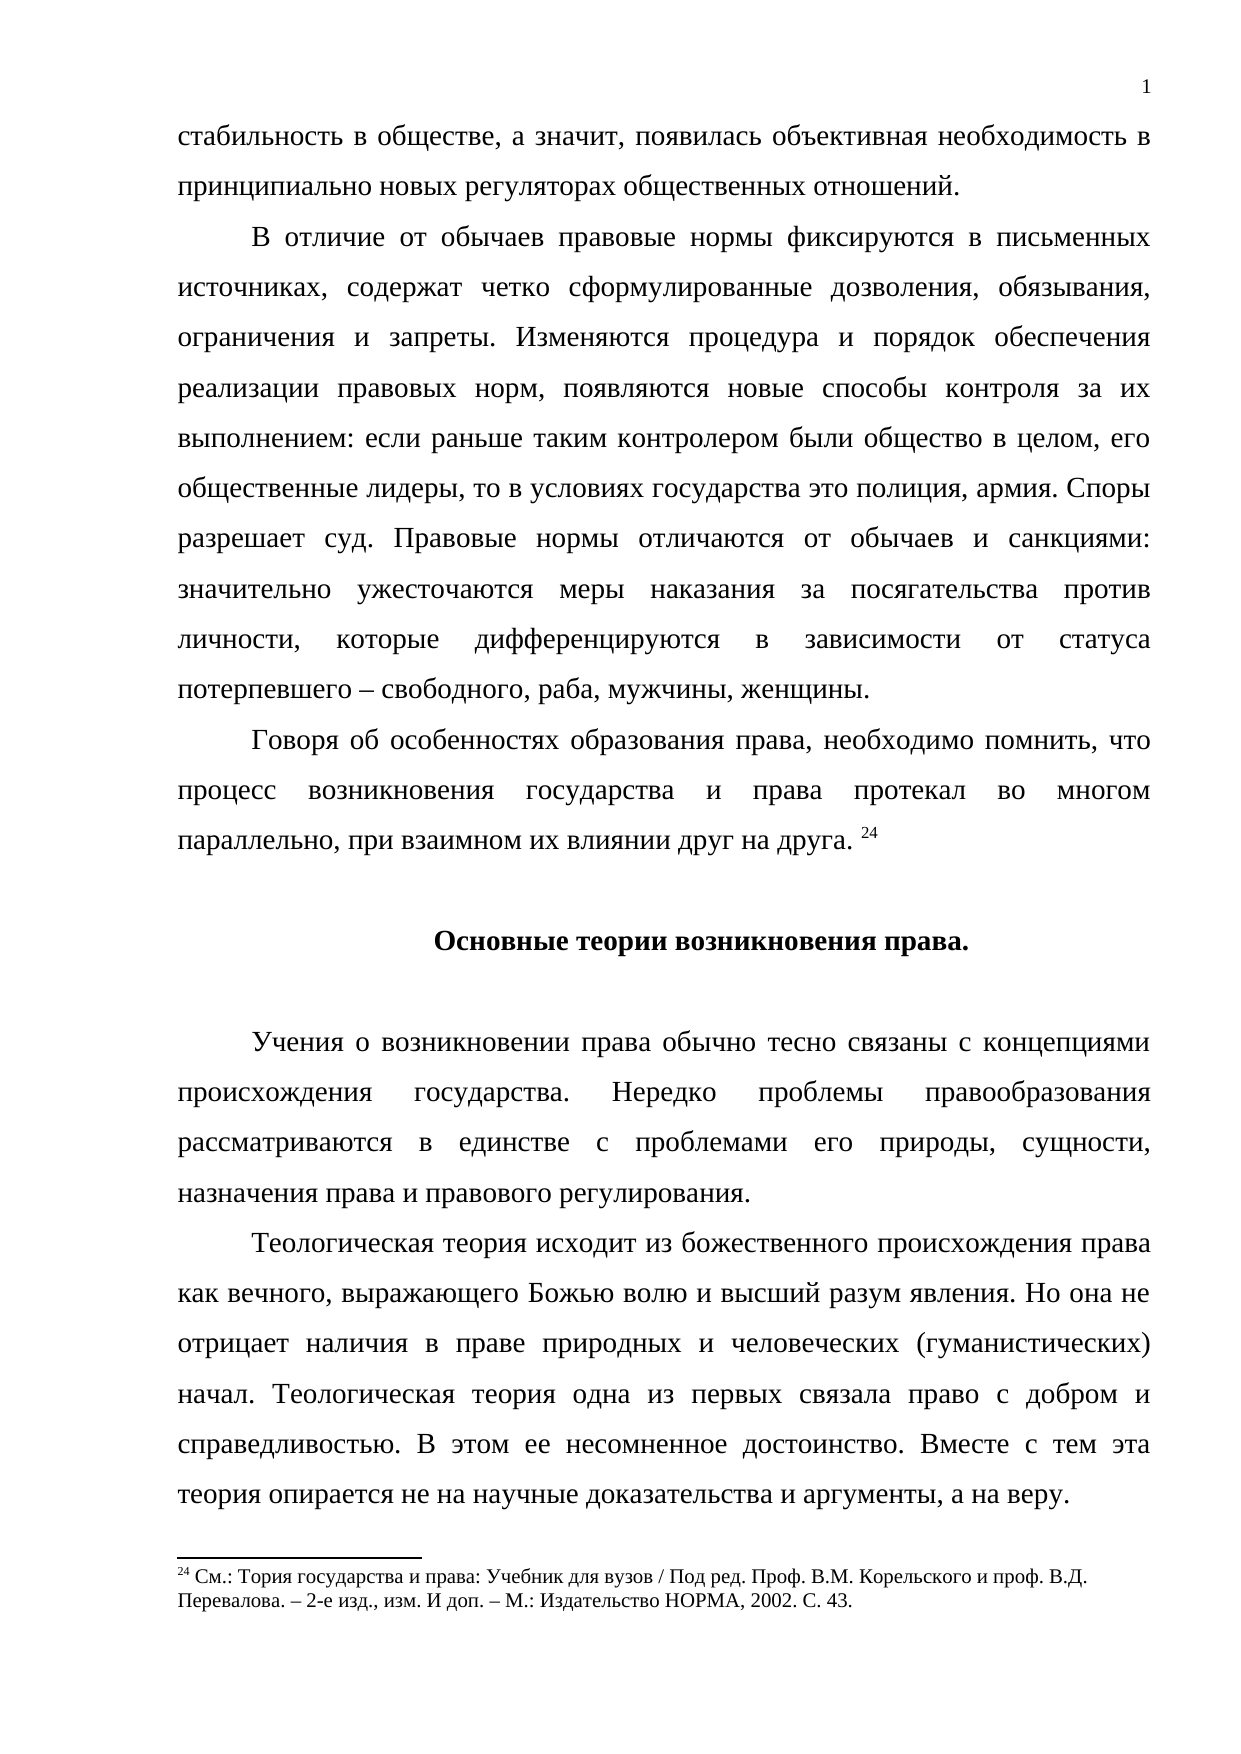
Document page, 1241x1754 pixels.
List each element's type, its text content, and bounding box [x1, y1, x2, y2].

text Учения о возникновении права обычно тесно связаны с концепциями происхождения государства. Нередко проблемы правообразования рассматриваются в единстве с проблемами его природы, сущности, назначения права и правового регулирования. [177, 1024, 1152, 1208]
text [177, 118, 1152, 202]
text Говоря об особенностях образования права, необходимо помнить, что процесс возникновения государства и права протекал во многом параллельно, при взаимном их влиянии друг на друга. [177, 722, 1152, 856]
text В отличие от обычаев правовые нормы фиксируются в письменных источниках, содержат четко сформулированные дозволения, обязывания, ограничения и запреты. Изменяются процедура и порядок обеспечения реализации правовых норм, появляются новые способы контроля за их выполнением: если раньше таким контролером были общество в целом, его общественные лидеры, то в условиях государства это полиция, армия. Споры разрешает суд. Правовые нормы отличаются от обычаев и санкциями: значительно ужесточаются меры наказания за посягательства против личности, которые дифференцируются в зависимости от статуса потерпевшего – свободного, раба, мужчины, женщины. [177, 219, 1152, 705]
text Основные теории возникновения права. [177, 923, 1152, 957]
text Теологическая теория исходит из божественного происхождения права как вечного, выражающего Божью волю и высший разум явления. Но она не отрицает наличия в праве природных и человеческих (гуманистических) начал. Теологическая теория одна из первых связала право с добром и справедливостью. В этом ее несомненное достоинство. Вместе с тем эта теория опирается не на научные доказательства и аргументы, а на веру. [177, 1225, 1152, 1510]
